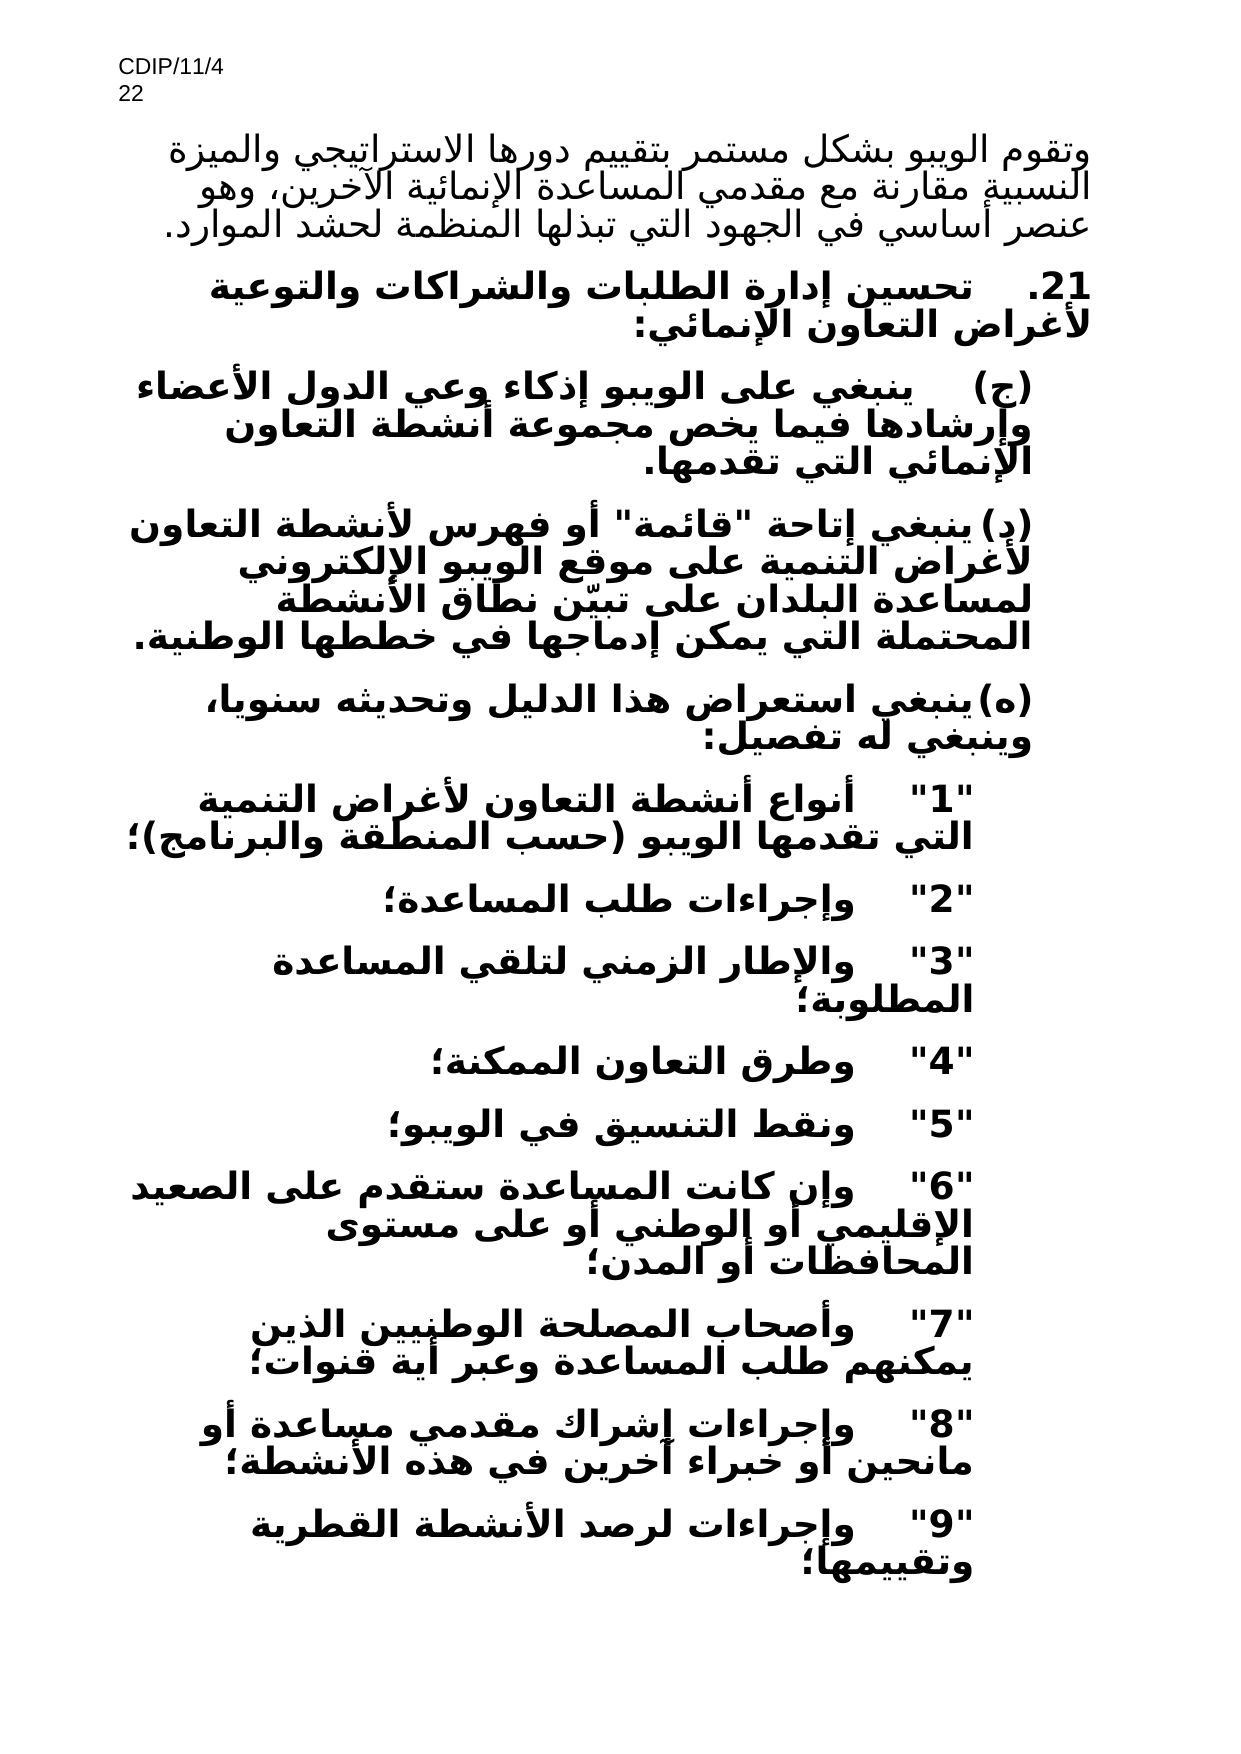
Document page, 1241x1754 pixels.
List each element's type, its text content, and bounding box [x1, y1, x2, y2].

text (ه) ينبغي استعراض هذا الدليل وتحديثه سنويا، وينبغي له تفصيل: [118, 682, 1092, 757]
text "3" والإطار الزمني لتلقي المساعدة المطلوبة؛ [118, 945, 1033, 1020]
text (ج) ينبغي على الويبو إذكاء وعي الدول الأعضاء وإرشادها فيما يخص مجموعة أنشطة التعاون الإنمائي التي تقدمها. [118, 370, 1092, 482]
text "2" وإجراءات طلب المساعدة؛ [118, 882, 1033, 920]
text "4" وطرق التعاون الممكنة؛ [118, 1045, 802, 1082]
text وتقوم الويبو بشكل مستمر بتقييم دورها الاستراتيجي والميزة النسبية مقارنة مع مقدمي المساعدة الإنمائية الآخرين، وهو عنصر أساسي في الجهود التي تبذلها المنظمة لحشد الموارد. [118, 132, 1092, 245]
text "6" وإن كانت المساعدة ستقدم على الصعيد الإقليمي أو الوطني أو على مستوى المحافظات أو المدن؛ [118, 1170, 1033, 1282]
text (د) ينبغي إتاحة "قائمة" أو فهرس لأنشطة التعاون لأغراض التنمية على موقع الويبو الإلكتروني لمساعدة البلدان على تبيّن نطاق الأنشطة المحتملة التي يمكن إدماجها في خططها الوطنية. [118, 507, 1092, 657]
text "5" ونقط التنسيق في الويبو؛ [118, 1107, 1033, 1145]
text "7" وأصحاب المصلحة الوطنيين الذين يمكنهم طلب المساعدة وعبر أية قنوات؛ [118, 1307, 1033, 1382]
text "9" وإجراءات لرصد الأنشطة القطرية وتقييمها؛ [118, 1507, 1033, 1582]
text "1" أنواع أنشطة التعاون لأغراض التنمية التي تقدمها الويبو (حسب المنطقة والبرنامج)؛ [118, 782, 1033, 857]
text "8" وإجراءات إشراك مقدمي مساعدة أو مانحين أو خبراء آخرين في هذه الأنشطة؛ [118, 1407, 1033, 1482]
text "4" وطرق التعاون الممكنة؛ [785, 1045, 1033, 1082]
text 21. تحسين إدارة الطلبات والشراكات والتوعية لأغراض التعاون الإنمائي: [118, 270, 1092, 345]
